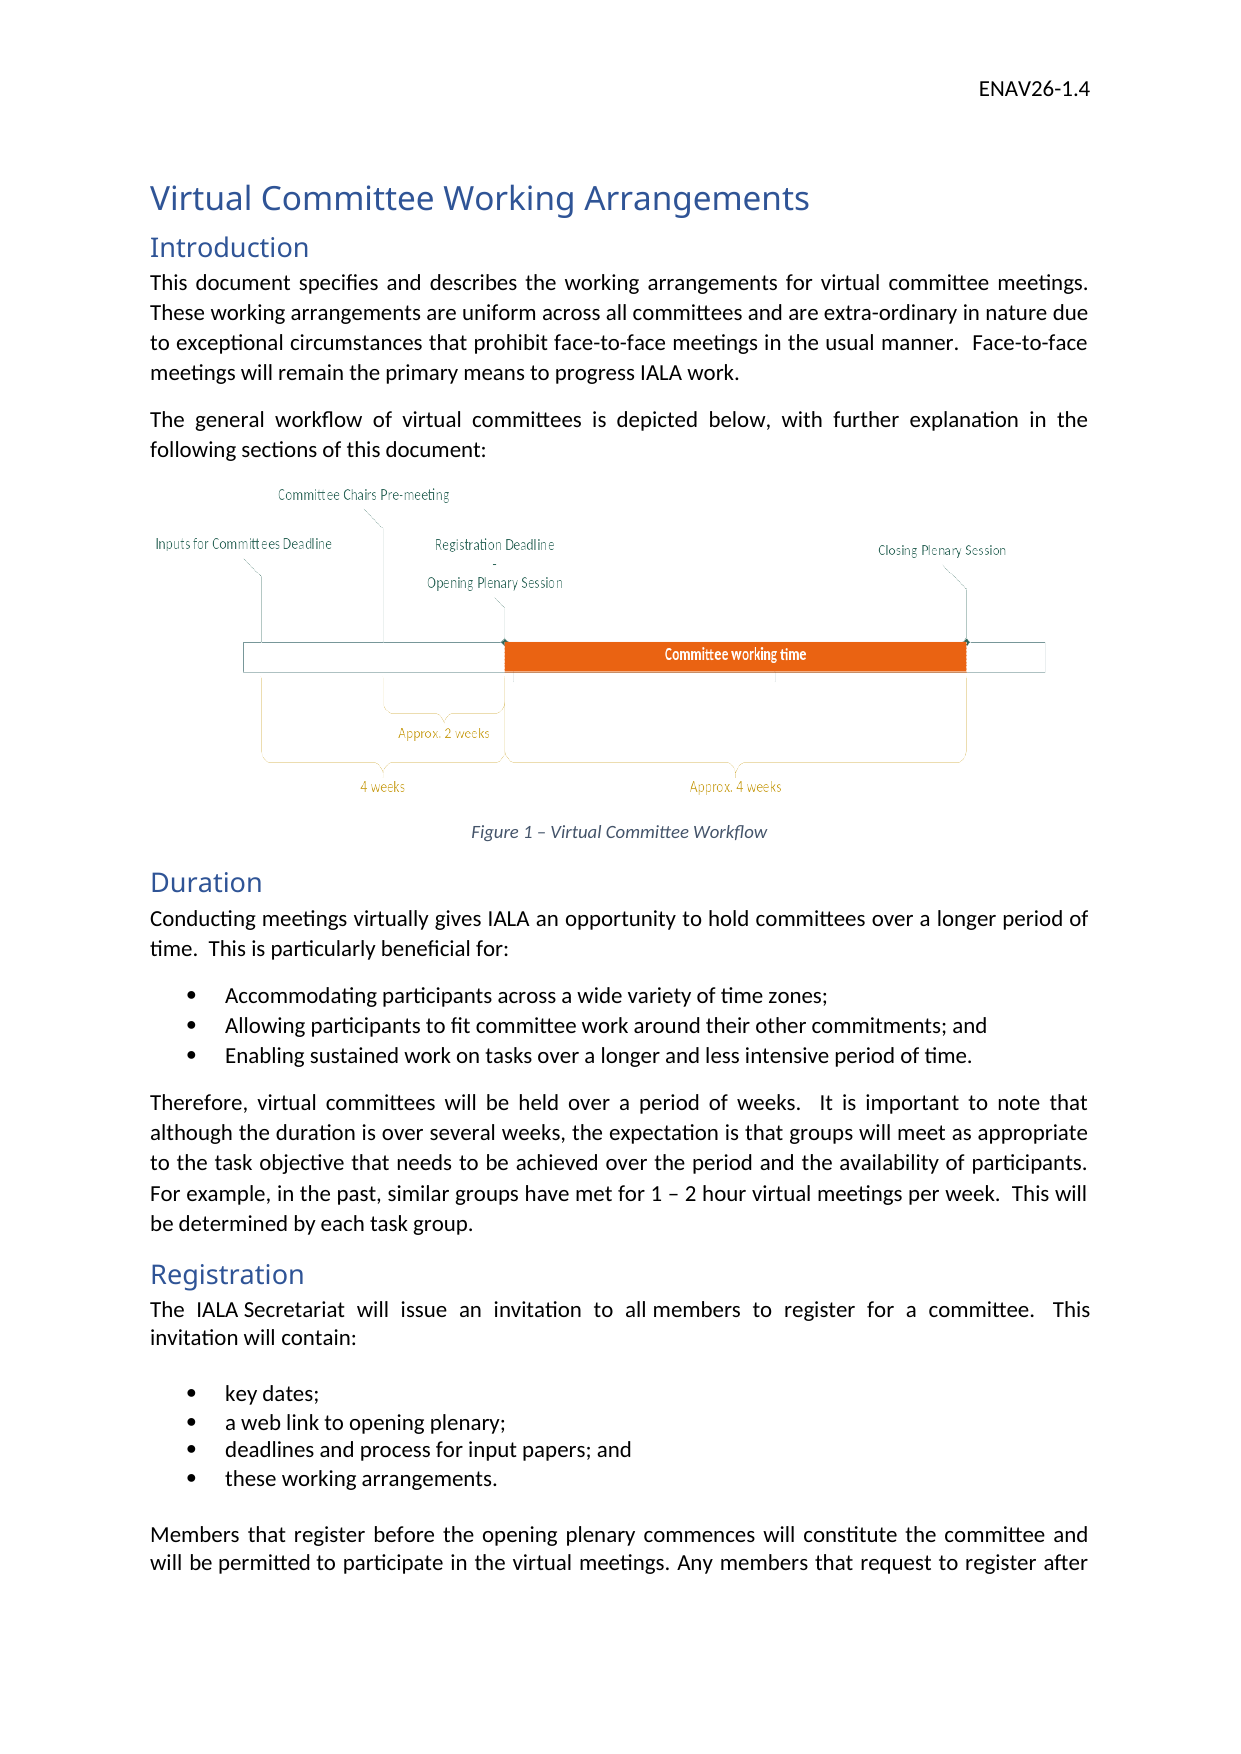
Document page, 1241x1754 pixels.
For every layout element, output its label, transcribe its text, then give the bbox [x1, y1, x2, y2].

text Figure 1 – Virtual Committee Workflow [150, 820, 1090, 843]
list these working arrangements. [187, 1464, 1090, 1492]
text The general workflow of virtual committees is depicted below, with further explanation in the following sections of this document: [150, 405, 1090, 464]
text Conducting meetings virtually gives IALA an opportunity to hold committees over a longer period of time. This is particularly beneficial for: [150, 904, 1090, 962]
subtitle Registration [150, 1256, 1090, 1293]
text Therefore, virtual committees will be held over a period of weeks. It is important to note that although the duration is over several weeks, the expectation is that groups will meet as appropriate to the task objective that needs to be achieved over the period and the availability of participants. For example, in the past, similar groups have met for 1 – 2 hour virtual meetings per week. This will be determined by each task group. [150, 1088, 1090, 1237]
list Accommodating participants across a wide variety of time zones; [187, 981, 1090, 1009]
list Allowing participants to fit committee work around their other commitments; and [187, 1011, 1090, 1039]
subtitle Duration [150, 864, 1090, 901]
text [150, 1520, 1090, 1576]
subtitle Virtual Committee Working Arrangements [150, 175, 1090, 220]
list deadlines and process for input papers; and [187, 1436, 1090, 1464]
list key dates; [187, 1379, 1090, 1408]
list a web link to opening plenary; [187, 1408, 1090, 1436]
text The IALA Secretariat will issue an invitation to all members to register for a committee. This invitation will contain: [150, 1296, 1090, 1352]
subtitle Introduction [150, 228, 1090, 265]
list Enabling sustained work on tasks over a longer and less intensive period of time. [187, 1041, 1090, 1069]
text This document specifies and describes the working arrangements for virtual committee meetings. These working arrangements are uniform across all committees and are extra-ordinary in nature due to exceptional circumstances that prohibit face-to-face meetings in the usual manner. Face-to-face meetings will remain the primary means to progress IALA work. [150, 268, 1090, 387]
